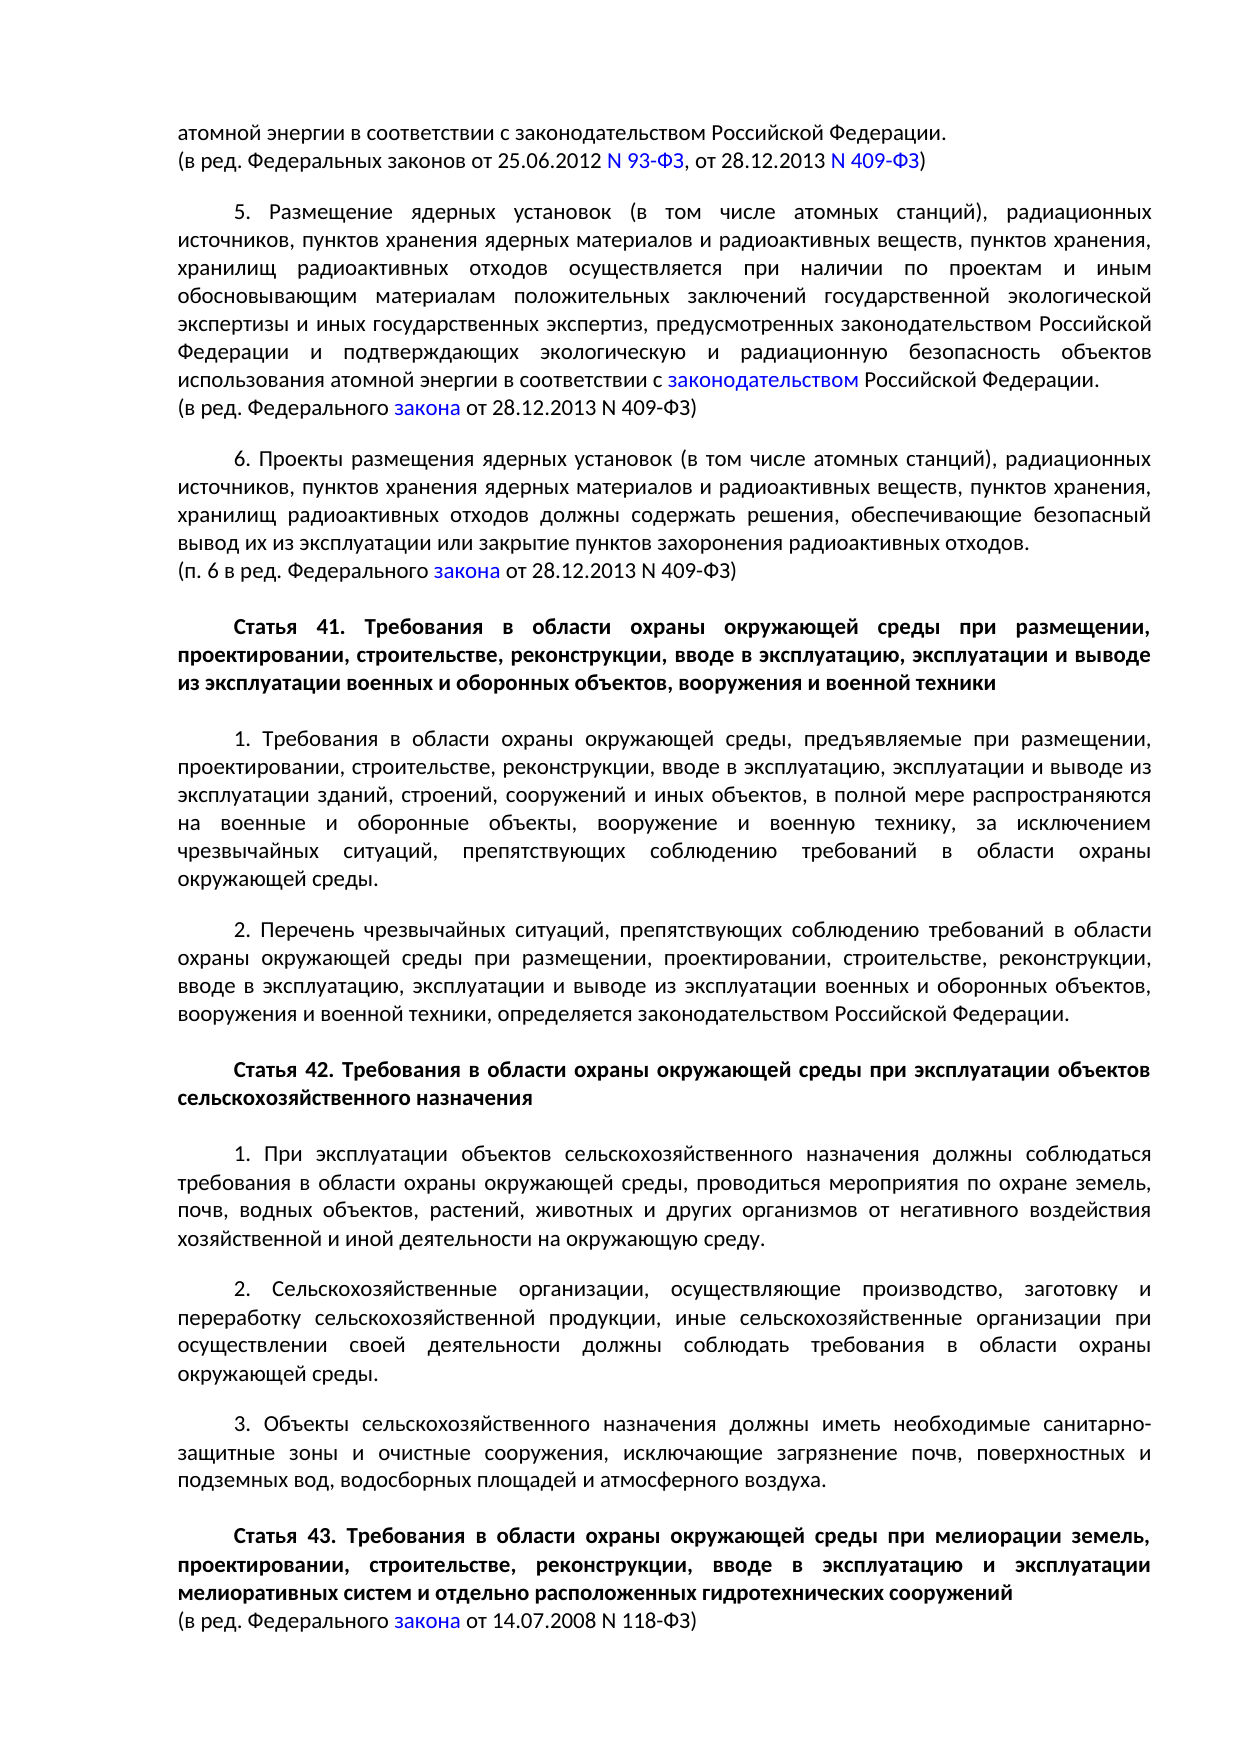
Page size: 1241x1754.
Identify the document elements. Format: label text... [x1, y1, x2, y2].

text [177, 118, 1152, 146]
text 1. При эксплуатации объектов сельскохозяйственного назначения должны соблюдаться требования в области охраны окружающей среды, проводиться мероприятия по охране земель, почв, водных объектов, растений, животных и других организмов от негативного воздействия хозяйственной и иной деятельности на окружающую среду. [177, 1139, 1152, 1252]
text 5. Размещение ядерных установок (в том числе атомных станций), радиационных источников, пунктов хранения ядерных материалов и радиоактивных веществ, пунктов хранения, хранилищ радиоактивных отходов осуществляется при наличии по проектам и иным обосновывающим материалам положительных заключений государственной экологической экспертизы и иных государственных экспертиз, предусмотренных законодательством Российской Федерации и подтверждающих экологическую и радиационную безопасность объектов использования атомной энергии в соответствии с законодательством Российской Федерации. [177, 197, 1152, 393]
title Статья 43. Требования в области охраны окружающей среды при мелиорации земель, проектировании, строительстве, реконструкции, вводе в эксплуатацию и эксплуатации мелиоративных систем и отдельно расположенных гидротехнических сооружений [177, 1522, 1152, 1606]
text 2. Перечень чрезвычайных ситуаций, препятствующих соблюдению требований в области охраны окружающей среды при размещении, проектировании, строительстве, реконструкции, вводе в эксплуатацию, эксплуатации и выводе из эксплуатации военных и оборонных объектов, вооружения и военной техники, определяется законодательством Российской Федерации. [177, 915, 1152, 1027]
text 2. Сельскохозяйственные организации, осуществляющие производство, заготовку и переработку сельскохозяйственной продукции, иные сельскохозяйственные организации при осуществлении своей деятельности должны соблюдать требования в области охраны окружающей среды. [177, 1274, 1152, 1387]
text 6. Проекты размещения ядерных установок (в том числе атомных станций), радиационных источников, пунктов хранения ядерных материалов и радиоактивных веществ, пунктов хранения, хранилищ радиоактивных отходов должны содержать решения, обеспечивающие безопасный вывод их из эксплуатации или закрытие пунктов захоронения радиоактивных отходов. [177, 444, 1152, 556]
text 3. Объекты сельскохозяйственного назначения должны иметь необходимые санитарно-защитные зоны и очистные сооружения, исключающие загрязнение почв, поверхностных и подземных вод, водосборных площадей и атмосферного воздуха. [177, 1409, 1152, 1494]
text 1. Требования в области охраны окружающей среды, предъявляемые при размещении, проектировании, строительстве, реконструкции, вводе в эксплуатацию, эксплуатации и выводе из эксплуатации зданий, строений, сооружений и иных объектов, в полной мере распространяются на военные и оборонные объекты, вооружение и военную технику, за исключением чрезвычайных ситуаций, препятствующих соблюдению требований в области охраны окружающей среды. [177, 724, 1152, 892]
text (п. 6 в ред. Федерального закона от 28.12.2013 N 409-ФЗ) [177, 556, 1152, 584]
title Статья 42. Требования в области охраны окружающей среды при эксплуатации объектов сельскохозяйственного назначения [177, 1056, 1152, 1112]
title Статья 41. Требования в области охраны окружающей среды при размещении, проектировании, строительстве, реконструкции, вводе в эксплуатацию, эксплуатации и выводе из эксплуатации военных и оборонных объектов, вооружения и военной техники [177, 612, 1152, 696]
text (в ред. Федерального закона от 14.07.2008 N 118-ФЗ) [177, 1606, 1152, 1634]
text (в ред. Федерального закона от 28.12.2013 N 409-ФЗ) [177, 393, 1152, 421]
text (в ред. Федеральных законов от 25.06.2012 N 93-ФЗ, от 28.12.2013 N 409-ФЗ) [177, 146, 1152, 174]
